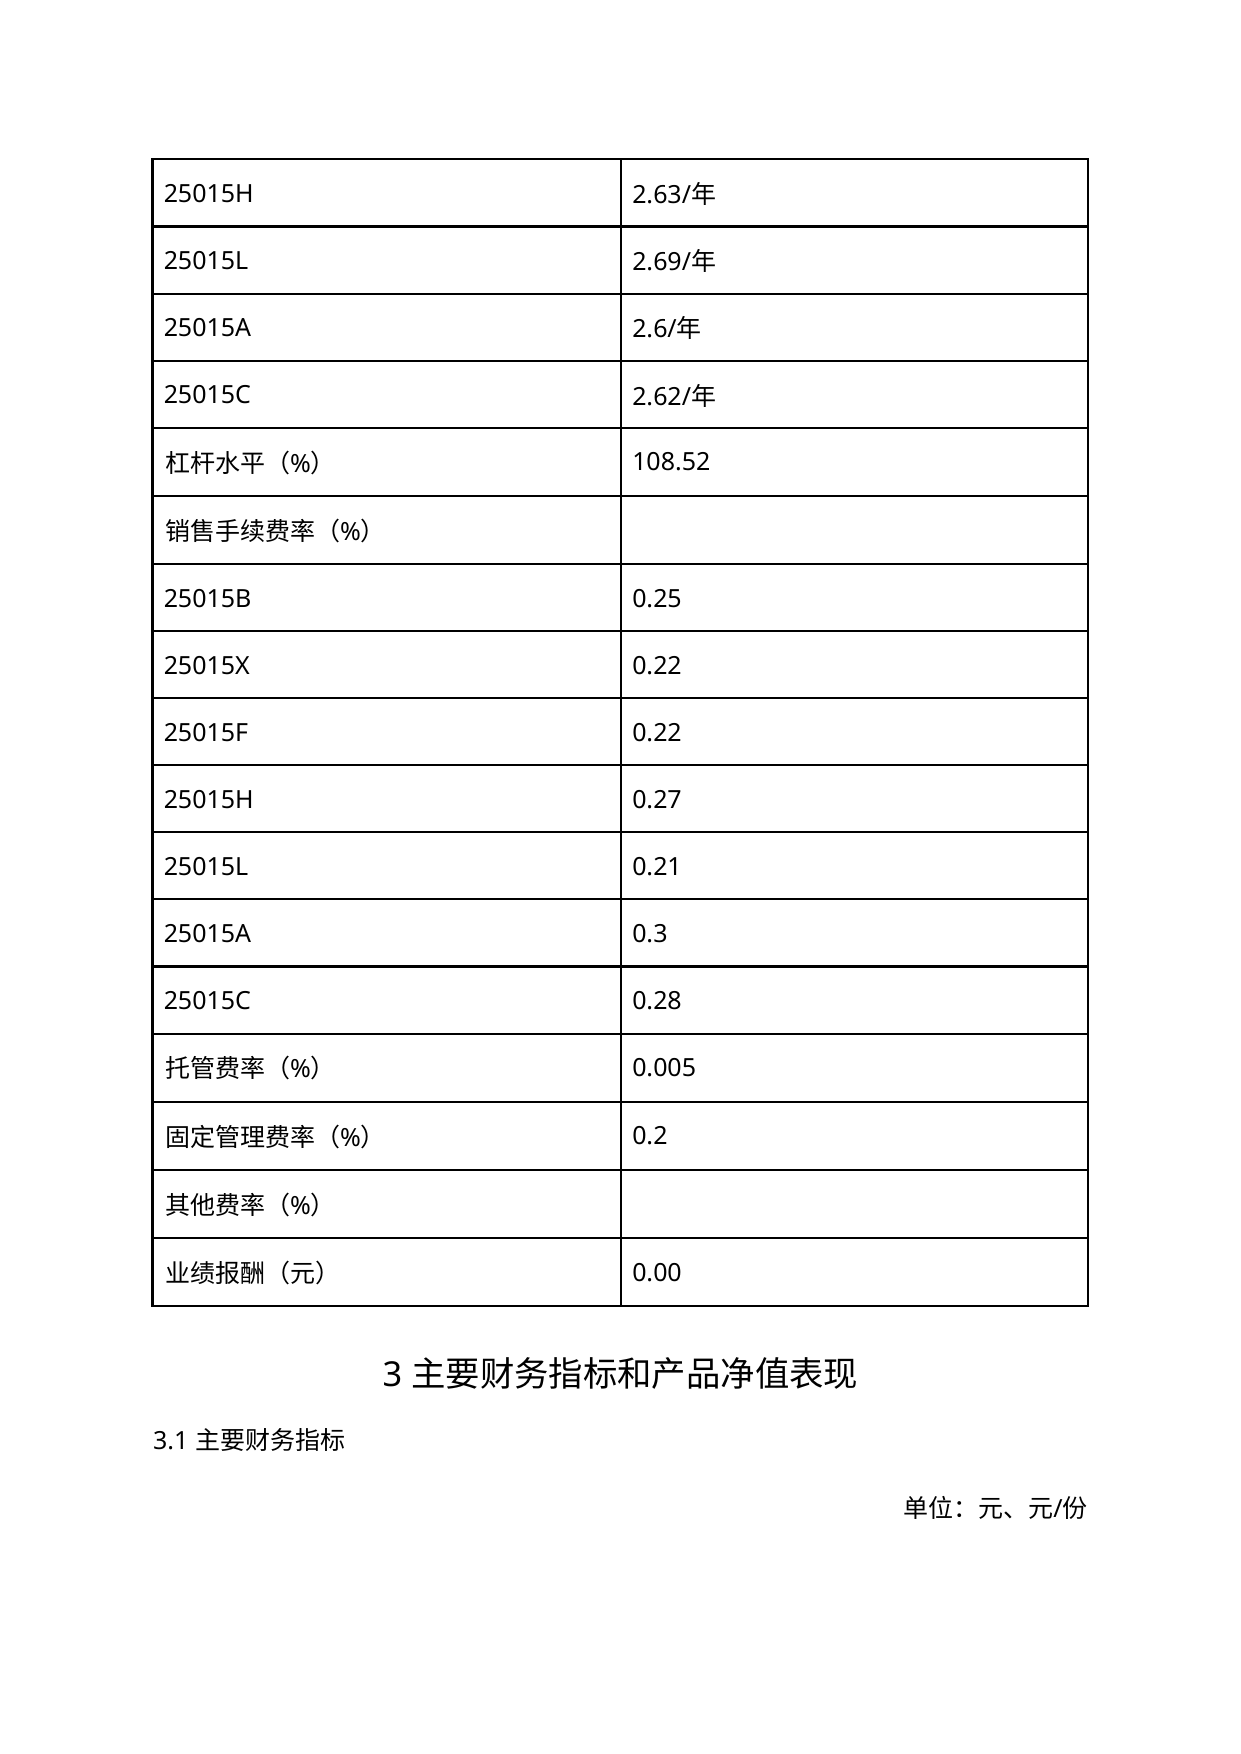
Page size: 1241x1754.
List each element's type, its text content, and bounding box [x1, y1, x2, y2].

table_cell 0.28 [622, 968, 1087, 1032]
table_cell 0.3 [622, 900, 1087, 965]
table_cell 业绩报酬（元） [154, 1239, 620, 1305]
table_cell 0.25 [622, 565, 1087, 630]
table_cell 0.2 [622, 1103, 1087, 1169]
table_cell 0.005 [622, 1035, 1087, 1101]
table_cell 25015C [154, 968, 620, 1032]
table_cell 托管费率（%） [154, 1035, 620, 1101]
table_cell 0.00 [622, 1239, 1087, 1305]
table_cell 25015A [154, 900, 620, 965]
table_cell [622, 1171, 1087, 1237]
table_cell 0.21 [622, 833, 1087, 898]
text 3 主要财务指标和产品净值表现 [159, 1339, 1081, 1404]
table_cell 销售手续费率（%） [154, 497, 620, 563]
table_cell 25015F [154, 699, 620, 764]
table_cell 0.27 [622, 766, 1087, 831]
table_cell 25015B [154, 565, 620, 630]
table_cell 2.62/年 [622, 362, 1087, 427]
table_header 3.1 主要财务指标 [151, 1405, 1089, 1473]
table_cell 2.69/年 [622, 228, 1087, 292]
table_cell 25015L [154, 833, 620, 898]
table_header 单位：元、元/份 [151, 1473, 1089, 1541]
table_cell 2.6/年 [622, 295, 1087, 359]
table_cell 2.63/年 [622, 160, 1087, 225]
table_cell 固定管理费率（%） [154, 1103, 620, 1169]
table_cell 108.52 [622, 429, 1087, 495]
table_cell 杠杆水平（%） [154, 429, 620, 495]
table_cell 25015H [154, 160, 620, 225]
table_cell 0.22 [622, 699, 1087, 764]
table_cell [622, 497, 1087, 563]
table_cell 25015C [154, 362, 620, 427]
table_cell 25015H [154, 766, 620, 831]
table_cell 25015A [154, 295, 620, 359]
table_cell 其他费率（%） [154, 1171, 620, 1237]
table_cell 25015X [154, 632, 620, 697]
table_cell 0.22 [622, 632, 1087, 697]
table_cell 25015L [154, 228, 620, 292]
